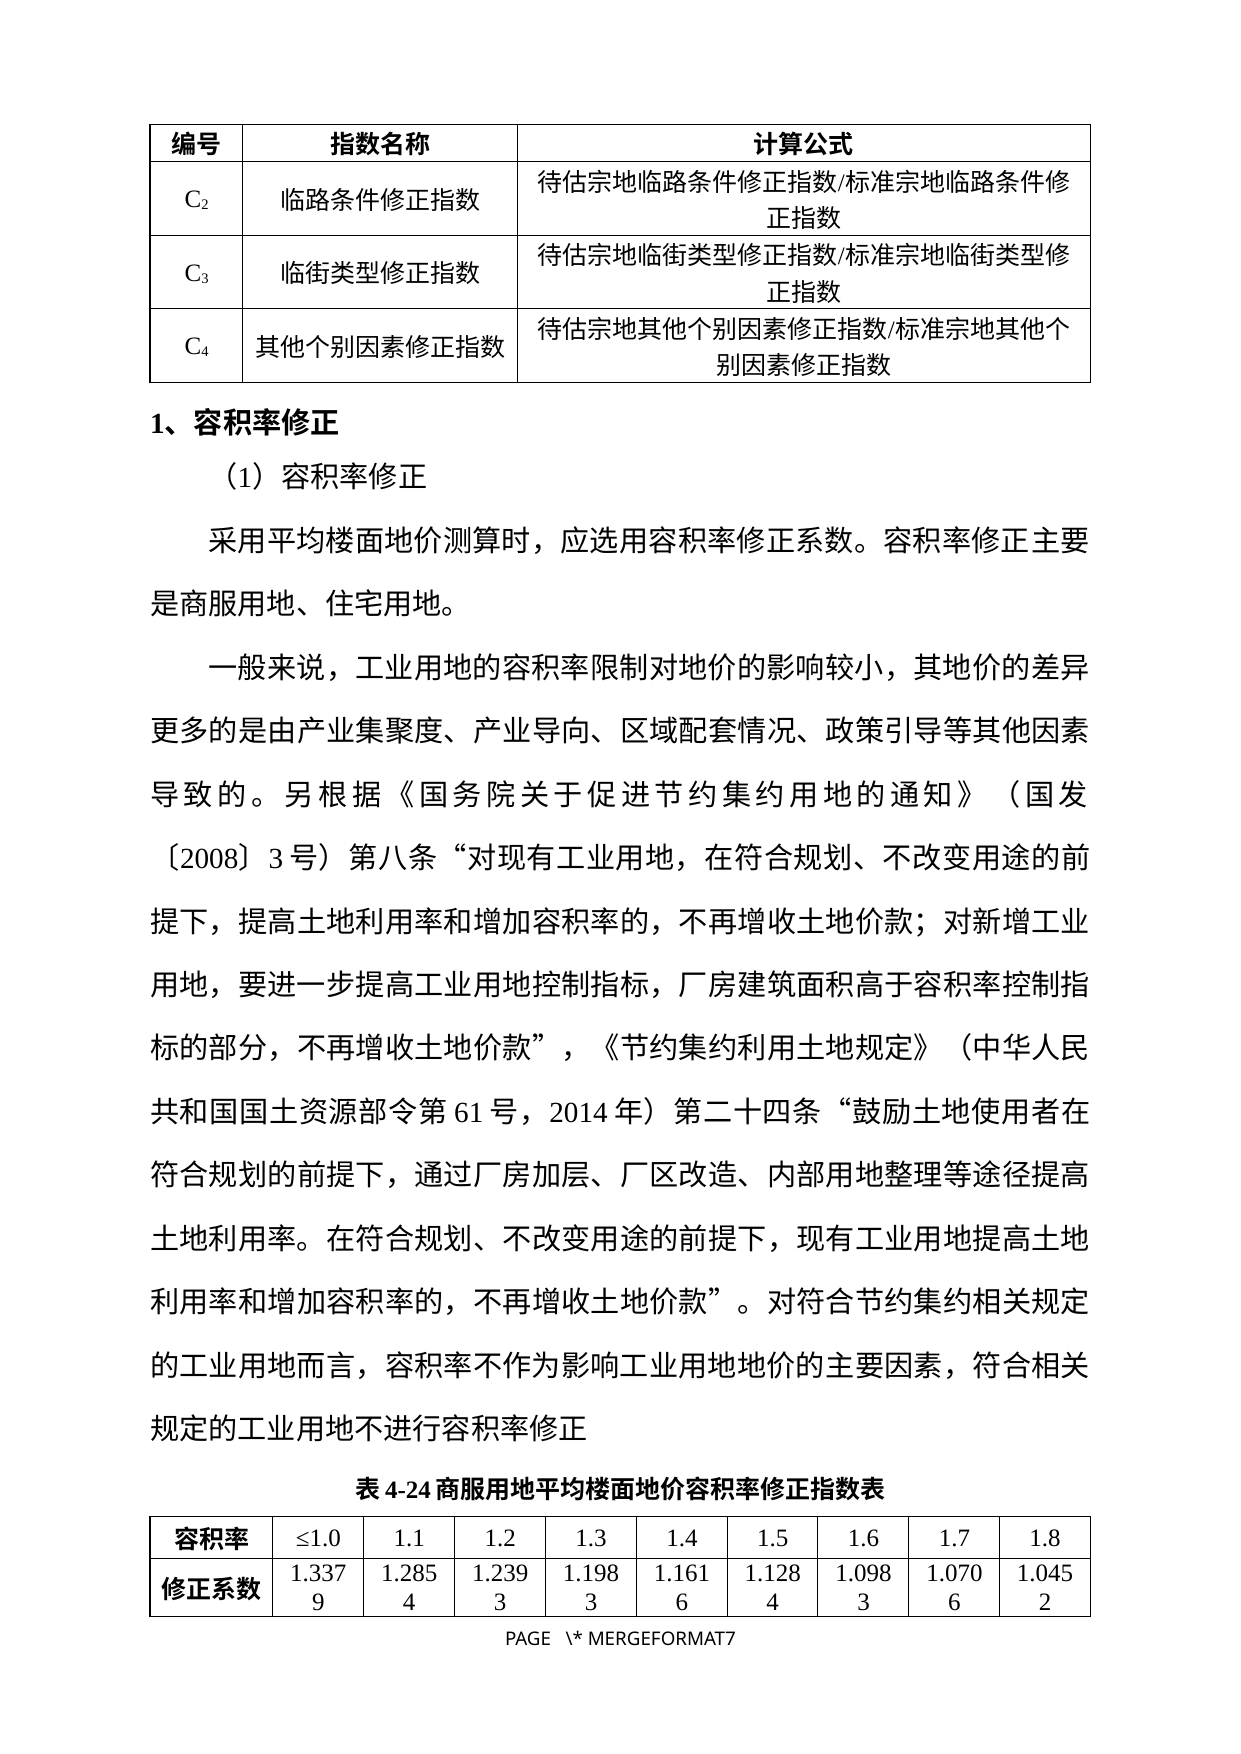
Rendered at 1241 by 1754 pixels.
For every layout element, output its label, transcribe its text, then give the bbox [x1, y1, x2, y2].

table_header 1.4 [637, 1517, 727, 1557]
table_cell 待估宗地临街类型修正指数/标准宗地临街类型修正指数 [518, 236, 1090, 308]
table_cell 临街类型修正指数 [243, 236, 517, 308]
table_cell 1.2393 [455, 1559, 545, 1616]
table_cell 其他个别因素修正指数 [243, 309, 517, 382]
table_header 编号 [151, 125, 242, 161]
table_header 1.6 [818, 1517, 908, 1557]
table_cell 1.1983 [546, 1559, 636, 1616]
table_header 1.3 [546, 1517, 636, 1557]
table_cell 1.2854 [364, 1559, 454, 1616]
table_header 容积率 [151, 1517, 272, 1557]
table_cell C4 [151, 309, 242, 382]
table_cell C2 [151, 162, 242, 235]
table_cell 1.3379 [273, 1559, 363, 1616]
table_header 1.8 [1000, 1517, 1090, 1557]
text （1）容积率修正 [150, 454, 1090, 496]
text 1、容积率修正 [150, 399, 1090, 441]
table_header 1.2 [455, 1517, 545, 1557]
table_cell 临路条件修正指数 [243, 162, 517, 235]
table_cell 1.0983 [818, 1559, 908, 1616]
table_cell 1.1616 [637, 1559, 727, 1616]
text 采用平均楼面地价测算时，应选用容积率修正系数。容积率修正主要是商服用地、住宅用地。 [150, 517, 1090, 623]
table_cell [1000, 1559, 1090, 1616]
table_cell C3 [151, 236, 242, 308]
text 一般来说，工业用地的容积率限制对地价的影响较小，其地价的差异更多的是由产业集聚度、产业导向、区域配套情况、政策引导等其他因素导致的。另根据《国务院关于促进节约集约用地的通知》（国发〔2008〕3号）第八条“对现有工业用地，在符合规划、不改变用途的前提下，提高土地利用率和增加容积率的，不再增收土地价款；对新增工业用地，要进一步提高工业用地控制指标，厂房建筑面积高于容积率控制指标的部分，不再增收土地价款”，《节约集约利用土地规定》（中华人民共和国国土资源部令第61号，2014年）第二十四条“鼓励土地使用者在符合规划的前提下，通过厂房加层、厂区改造、内部用地整理等途径提高土地利用率。在符合规划、不改变用途的前提下，现有工业用地提高土地利用率和增加容积率的，不再增收土地价款”。对符合节约集约相关规定的工业用地而言，容积率不作为影响工业用地地价的主要因素，符合相关规定的工业用地不进行容积率修正 [150, 644, 1090, 1448]
table_header 指数名称 [243, 125, 517, 161]
table_cell 1.1284 [728, 1559, 817, 1616]
table_cell 待估宗地临路条件修正指数/标准宗地临路条件修正指数 [518, 162, 1090, 235]
table_header 1.7 [909, 1517, 999, 1557]
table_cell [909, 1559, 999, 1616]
table_header 计算公式 [518, 125, 1090, 161]
table_header 1.1 [364, 1517, 454, 1557]
table_header ≤1.0 [273, 1517, 363, 1557]
table_cell 待估宗地其他个别因素修正指数/标准宗地其他个别因素修正指数 [518, 309, 1090, 382]
text 表4-24商服用地平均楼面地价容积率修正指数表 [150, 1469, 1090, 1505]
table_header 1.5 [728, 1517, 817, 1557]
table_cell 修正系数 [151, 1559, 272, 1616]
